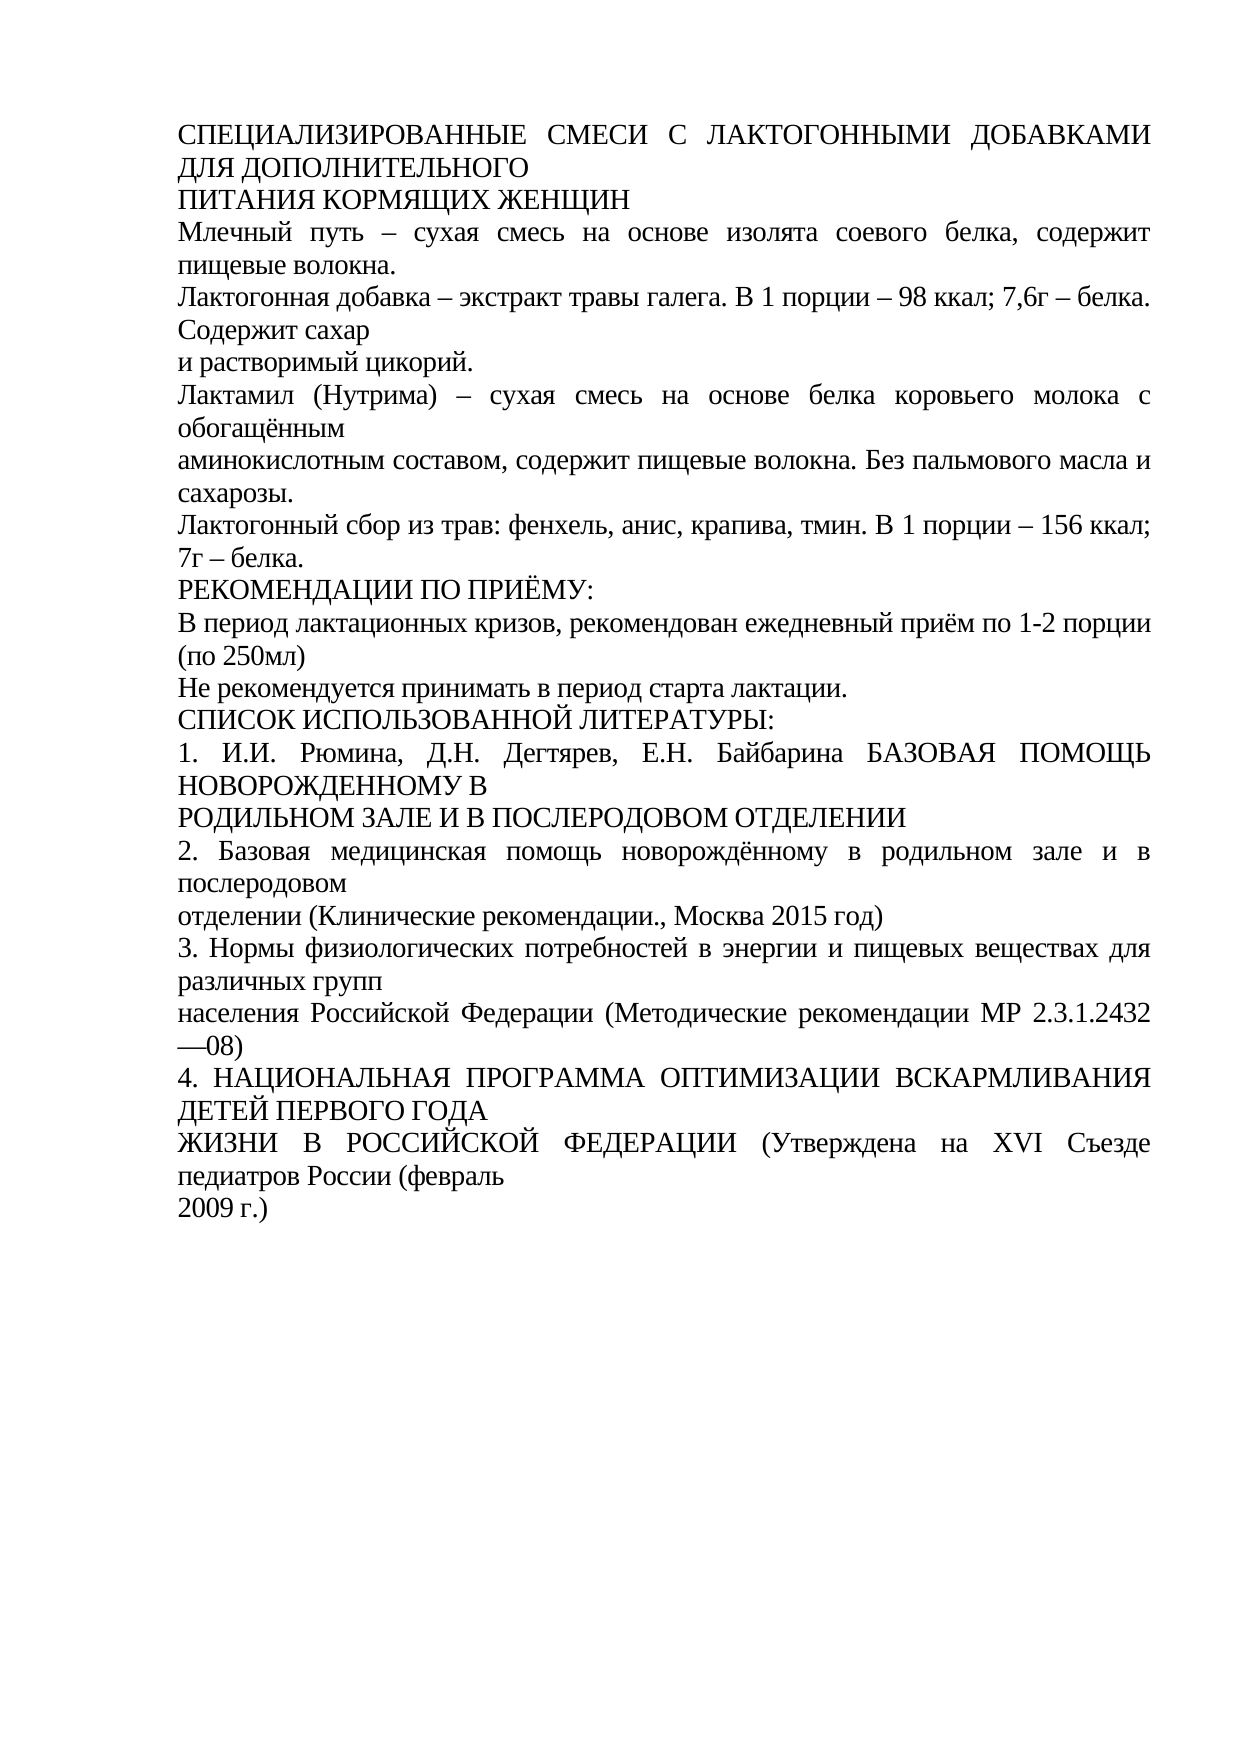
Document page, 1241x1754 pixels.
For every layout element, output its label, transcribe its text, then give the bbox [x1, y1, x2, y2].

text населения Российской Федерации (Методические рекомендации МР 2.3.1.2432—08) [177, 997, 1152, 1062]
text СПИСОК ИСПОЛЬЗОВАННОЙ ЛИТЕРАТУРЫ: [177, 704, 1152, 736]
text и растворимый цикорий. [177, 346, 1152, 378]
text СПЕЦИАЛИЗИРОВАННЫЕ СМЕСИ С ЛАКТОГОННЫМИ ДОБАВКАМИ ДЛЯ ДОПОЛНИТЕЛЬНОГО [177, 118, 1152, 183]
text Лактогонный сбор из трав: фенхель, анис, крапива, тмин. В 1 порции – 156 ккал; 7г – белка. [177, 509, 1152, 574]
text Лактогонная добавка – экстракт травы галега. В 1 порции – 98 ккал; 7,6г – белка. Содержит сахар [177, 281, 1152, 346]
text В период лактационных кризов, рекомендован ежедневный приём по 1-2 порции (по 250мл) [177, 606, 1152, 671]
text 3. Нормы физиологических потребностей в энергии и пищевых веществах для различных групп [177, 932, 1152, 997]
text ЖИЗНИ В РОССИЙСКОЙ ФЕДЕРАЦИИ (Утверждена на XVI Съезде педиатров России (февраль [177, 1127, 1152, 1192]
text 4. НАЦИОНАЛЬНАЯ ПРОГРАММА ОПТИМИЗАЦИИ ВСКАРМЛИВАНИЯ ДЕТЕЙ ПЕРВОГО ГОДА [177, 1062, 1152, 1127]
text РЕКОМЕНДАЦИИ ПО ПРИЁМУ: [177, 574, 1152, 606]
text Лактамил (Нутрима) – сухая смесь на основе белка коровьего молока с обогащённым [177, 378, 1152, 443]
text 2009 г.) [177, 1192, 1152, 1224]
text аминокислотным составом, содержит пищевые волокна. Без пальмового масла и сахарозы. [177, 443, 1152, 509]
text РОДИЛЬНОМ ЗАЛЕ И В ПОСЛЕРОДОВОМ ОТДЕЛЕНИИ [177, 801, 1152, 834]
text 1. И.И. Рюмина, Д.Н. Дегтярев, Е.Н. Байбарина БАЗОВАЯ ПОМОЩЬ НОВОРОЖДЕННОМУ В [177, 736, 1152, 801]
text отделении (Клинические рекомендации., Москва 2015 год) [177, 899, 1152, 932]
text 2. Базовая медицинская помощь новорождённому в родильном зале и в послеродовом [177, 834, 1152, 899]
text ПИТАНИЯ КОРМЯЩИХ ЖЕНЩИН [177, 183, 1152, 216]
text Млечный путь – сухая смесь на основе изолята соевого белка, содержит пищевые волокна. [177, 216, 1152, 281]
text Не рекомендуется принимать в период старта лактации. [177, 671, 1152, 704]
